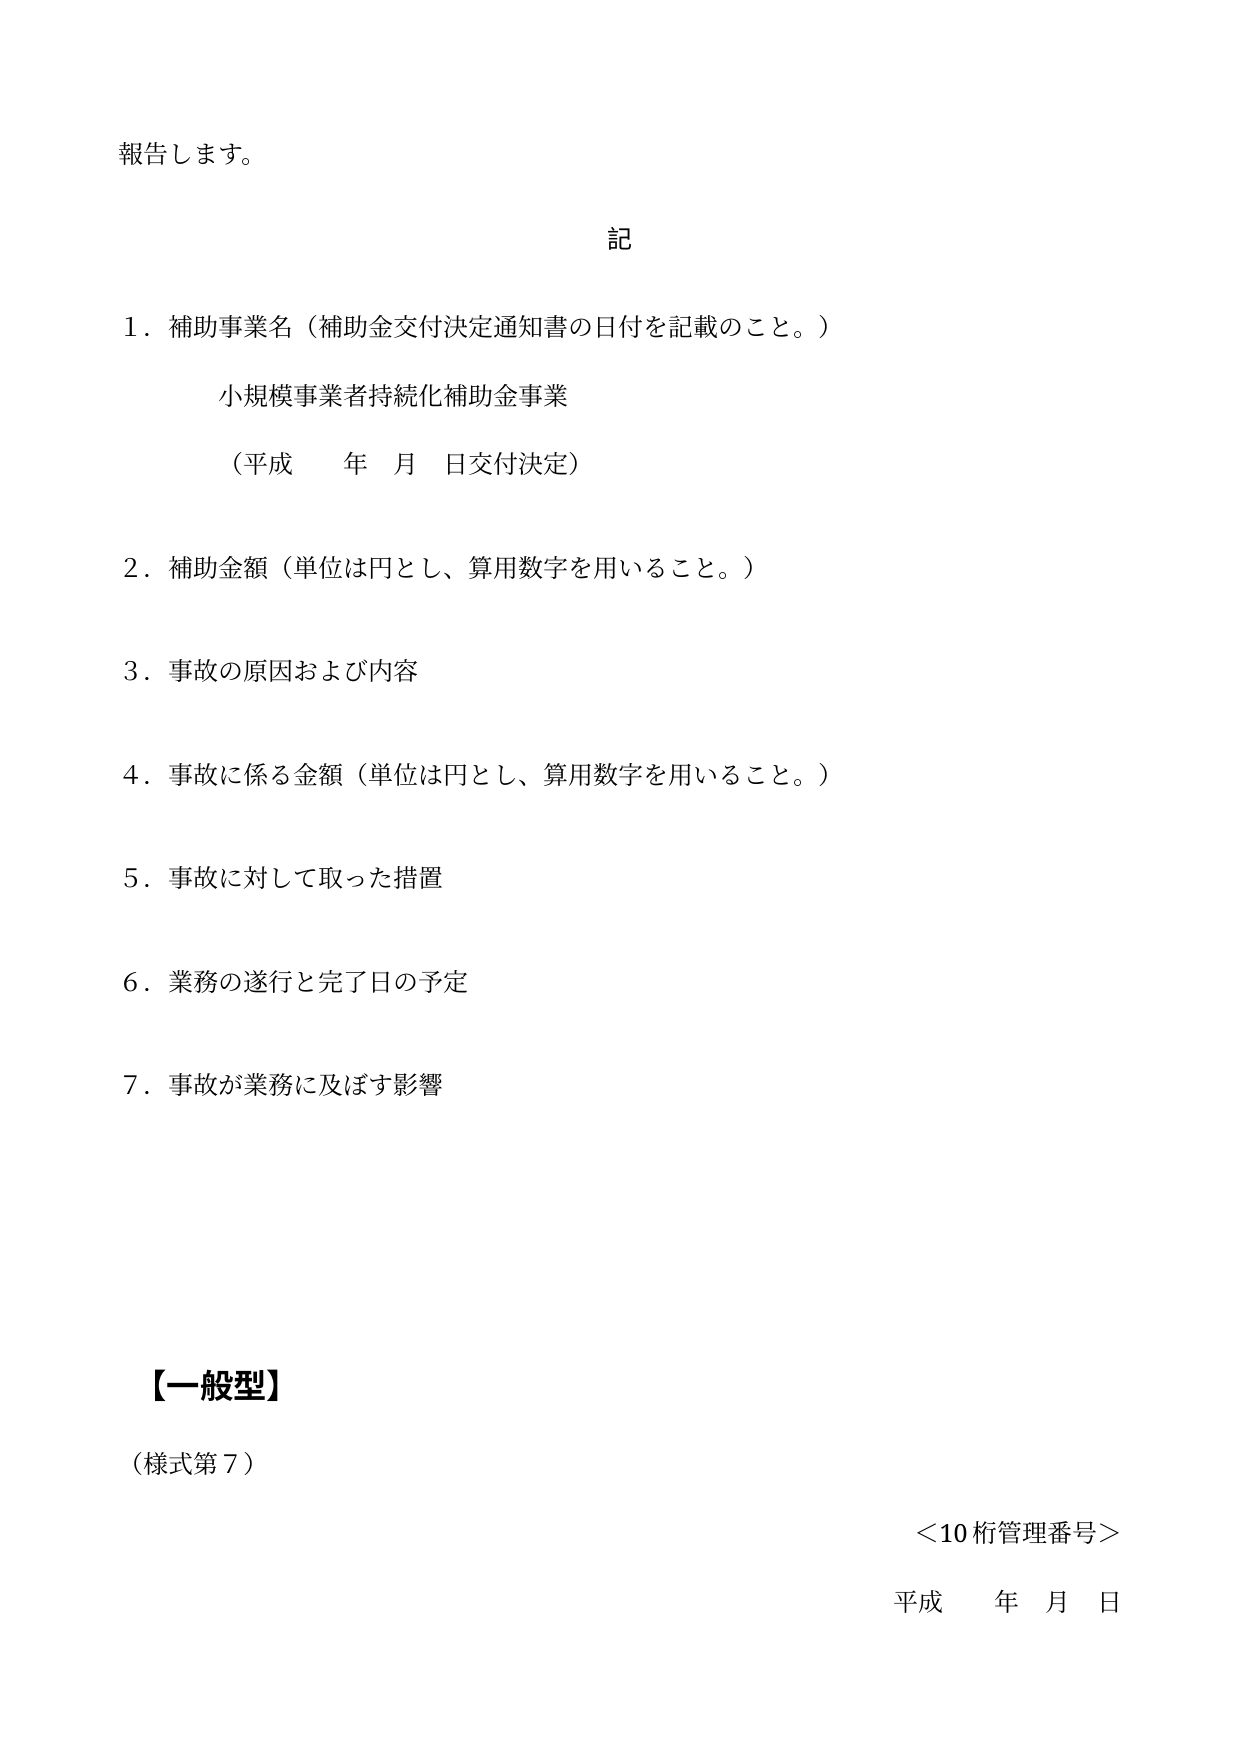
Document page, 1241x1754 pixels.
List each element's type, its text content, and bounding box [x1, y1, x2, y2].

text １．補助事業名（補助金交付決定通知書の日付を記載のこと。） [118, 291, 1122, 360]
text ６．業務の遂行と完了日の予定 [118, 946, 1122, 1015]
text ＜10桁管理番号＞ [118, 1498, 1122, 1567]
text ３．事故の原因および内容 [118, 636, 1122, 704]
text （平成 年 月 日交付決定） [118, 429, 1122, 498]
text ４．事故に係る金額（単位は円とし、算用数字を用いること。） [118, 739, 1122, 808]
text 小規模事業者持続化補助金事業 [118, 360, 1122, 429]
text （様式第７） [118, 1429, 1122, 1498]
subtitle 記 [118, 222, 1122, 256]
text 平成 年 月 日 [118, 1567, 1122, 1636]
text ５．事故に対して取った措置 [118, 842, 1122, 911]
text ７．事故が業務に及ぼす影響 [118, 1049, 1122, 1118]
text ２．補助金額（単位は円とし、算用数字を用いること。） [118, 532, 1122, 601]
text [118, 118, 1122, 187]
